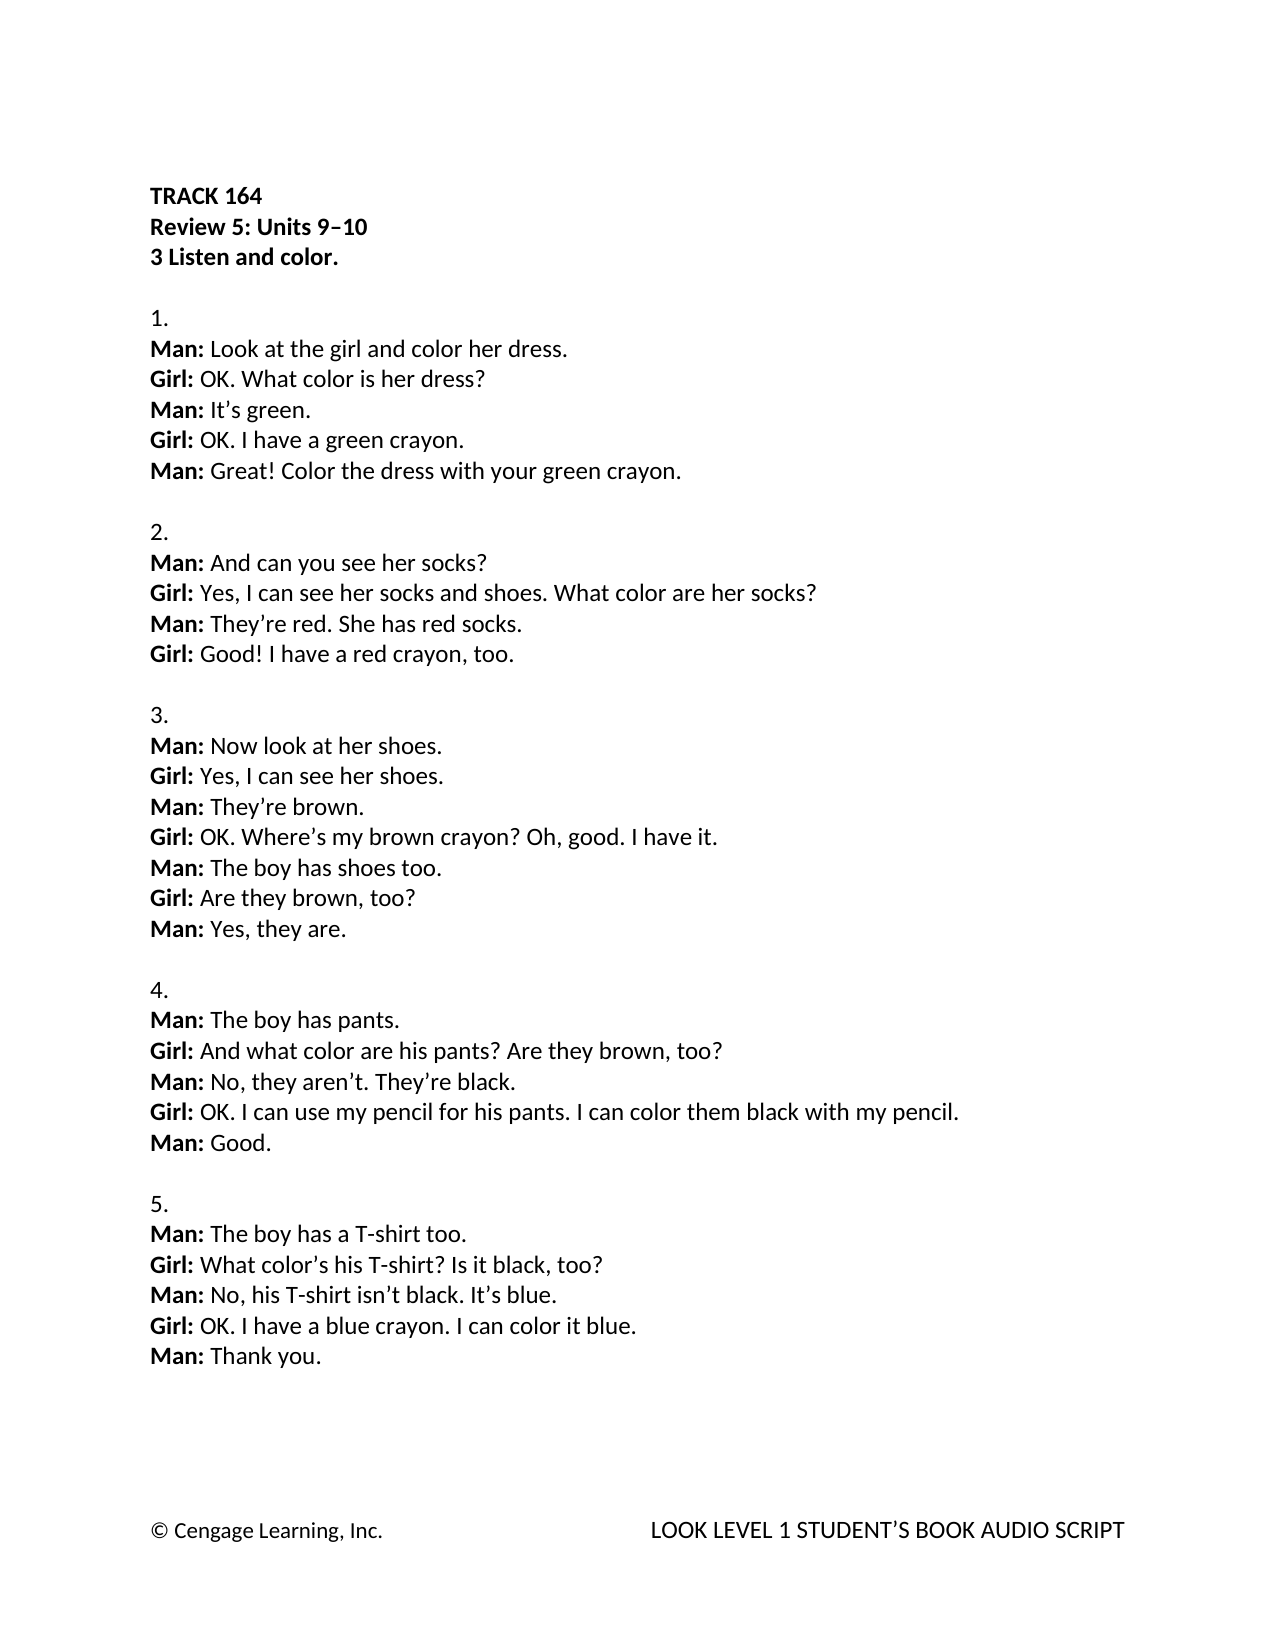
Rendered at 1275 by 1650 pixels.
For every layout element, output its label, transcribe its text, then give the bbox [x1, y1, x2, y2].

text Girl: And what color are his pants? Are they brown, too? [150, 1035, 1125, 1066]
text Man: Good. [150, 1127, 1125, 1157]
text 3 Listen and color. [150, 242, 1125, 272]
text Girl: OK. What color is her dress? [150, 364, 1125, 394]
text Girl: OK. Where’s my brown crayon? Oh, good. I have it. [150, 821, 1125, 852]
text Man: Now look at her shoes. [150, 730, 1125, 760]
text Man: Look at the girl and color her dress. [150, 333, 1125, 364]
text Man: It’s green. [150, 394, 1125, 425]
text Girl: OK. I have a green crayon. [150, 425, 1125, 455]
text 3. [150, 699, 1125, 730]
text Man: The boy has pants. [150, 1004, 1125, 1035]
text Girl: Yes, I can see her socks and shoes. What color are her socks? [150, 577, 1125, 608]
text 2. [150, 516, 1125, 547]
text Review 5: Units 9–10 [150, 211, 1125, 242]
text 5. [150, 1188, 1125, 1218]
text Girl: Good! I have a red crayon, too. [150, 638, 1125, 669]
text Man: Great! Color the dress with your green crayon. [150, 455, 1125, 486]
text Girl: What color’s his T-shirt? Is it black, too? [150, 1249, 1125, 1279]
text Man: They’re brown. [150, 791, 1125, 821]
text Girl: OK. I can use my pencil for his pants. I can color them black with my pencil. [150, 1096, 1125, 1127]
text Man: Yes, they are. [150, 913, 1125, 943]
text 4. [150, 974, 1125, 1004]
text Man: The boy has shoes too. [150, 852, 1125, 882]
text Girl: OK. I have a blue crayon. I can color it blue. [150, 1310, 1125, 1340]
text Man: No, his T-shirt isn’t black. It’s blue. [150, 1279, 1125, 1310]
text Man: And can you see her socks? [150, 547, 1125, 577]
text Girl: Are they brown, too? [150, 882, 1125, 913]
text Man: The boy has a T-shirt too. [150, 1218, 1125, 1249]
text TRACK 164 [150, 181, 1125, 211]
text Man: No, they aren’t. They’re black. [150, 1066, 1125, 1096]
text 1. [150, 303, 1125, 333]
text Girl: Yes, I can see her shoes. [150, 760, 1125, 791]
text Man: They’re red. She has red socks. [150, 608, 1125, 638]
text Man: Thank you. [150, 1340, 1125, 1371]
